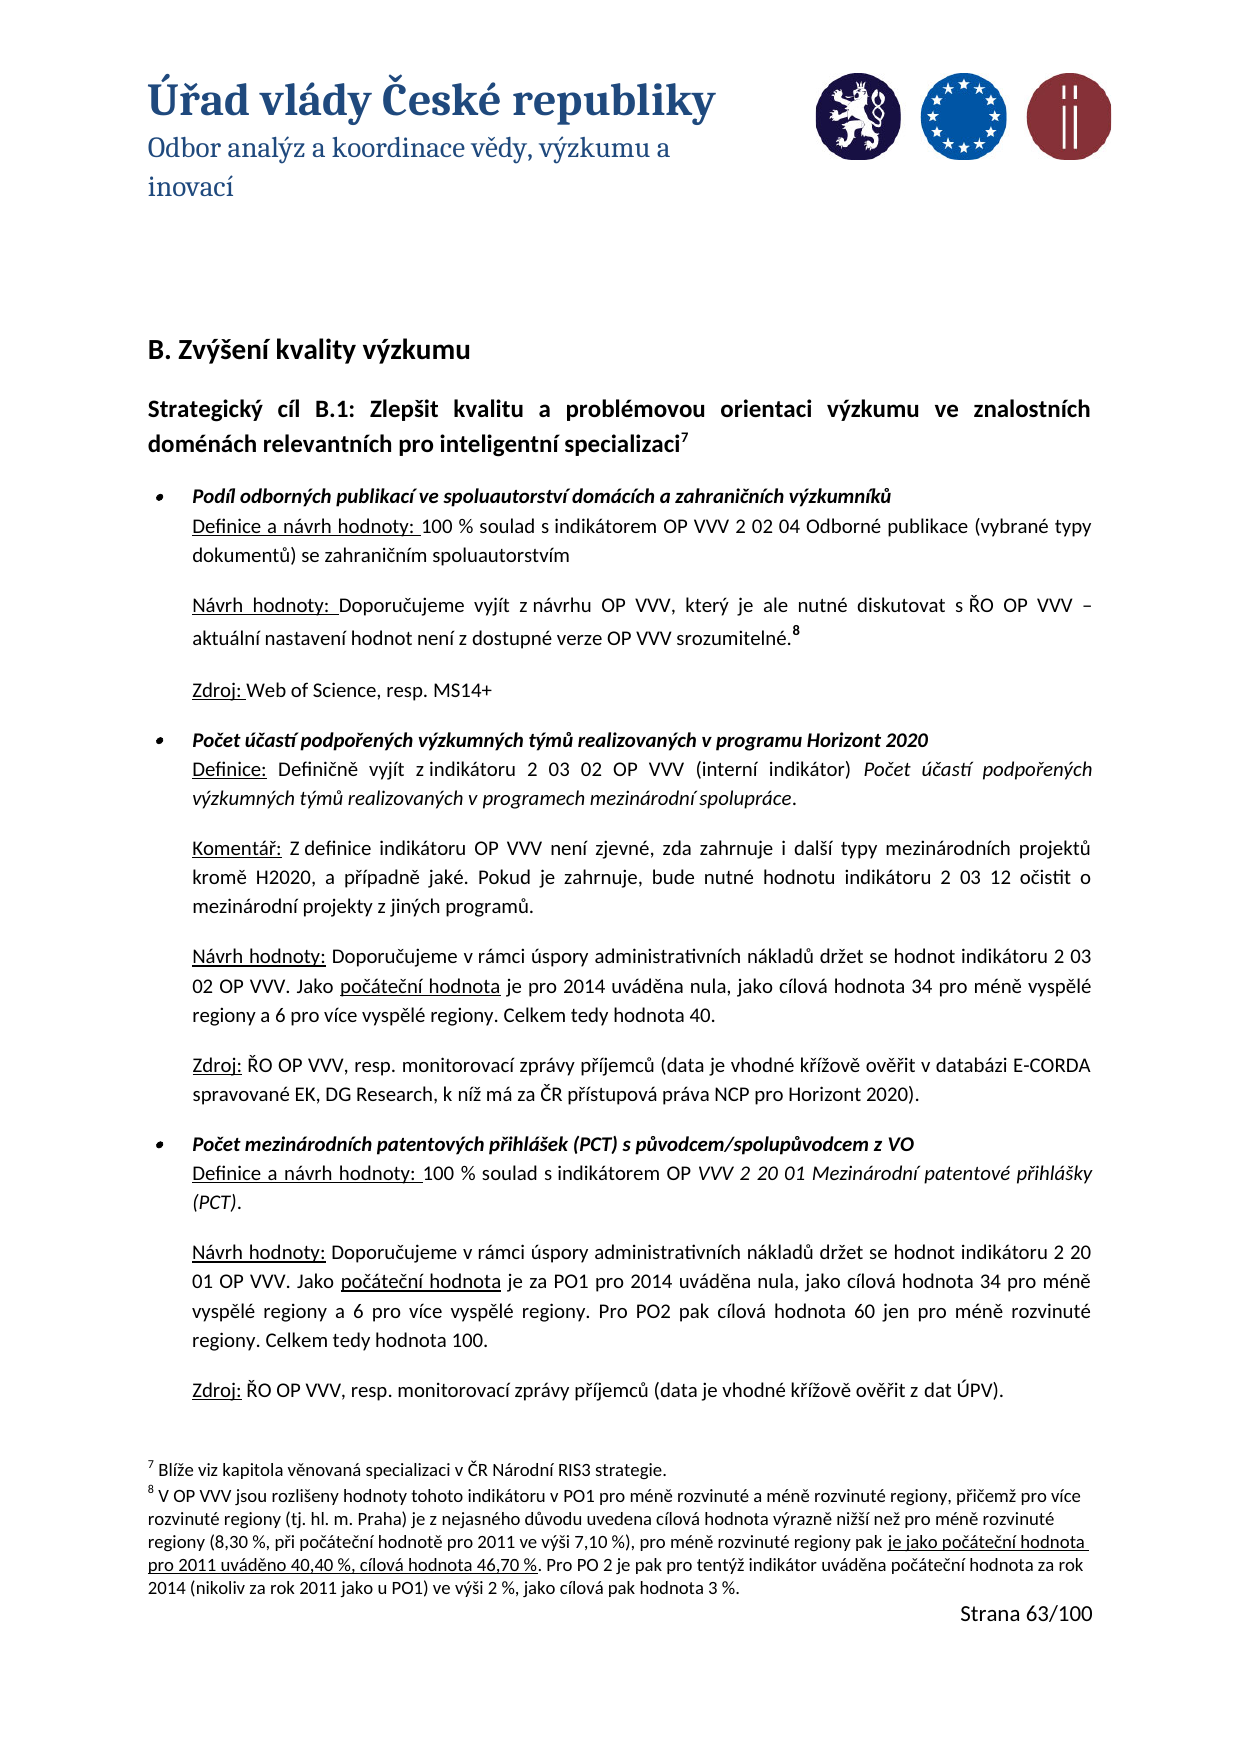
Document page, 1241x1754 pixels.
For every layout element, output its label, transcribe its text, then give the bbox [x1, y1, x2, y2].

list Zdroj: Web of Science, resp. MS14+ [185, 677, 1092, 702]
list Komentář: Z definice indikátoru OP VVV není zjevné, zda zahrnuje i další typy mezinárodních projektů kromě H2020, a případně jaké. Pokud je zahrnuje, bude nutné hodnotu indikátoru 2 03 12 očistit o mezinárodní projekty z jiných programů. [192, 835, 1092, 919]
list Podíl odborných publikací ve spoluautorství domácích a zahraničních výzkumníků [154, 484, 1092, 509]
list Návrh hodnoty: Doporučujeme vyjít z návrhu OP VVV, který je ale nutné diskutovat s ŘO OP VVV – aktuální nastavení hodnot není z dostupné verze OP VVV srozumitelné. [192, 592, 1092, 652]
list Definice a návrh hodnoty: 100 % soulad s indikátorem OP VVV 2 02 04 Odborné publikace (vybrané typy dokumentů) se zahraničním spoluautorstvím [192, 513, 1092, 567]
list Počet mezinárodních patentových přihlášek (PCT) s původcem/spolupůvodcem z VO [154, 1131, 1092, 1157]
picture [815, 73, 1112, 160]
list Zdroj: ŘO OP VVV, resp. monitorovací zprávy příjemců (data je vhodné křížově ověřit v databázi E-CORDA spravované EK, DG Research, k níž má za ČR přístupová práva NCP pro Horizont 2020). [192, 1052, 1092, 1107]
list Zdroj: ŘO OP VVV, resp. monitorovací zprávy příjemců (data je vhodné křížově ověřit z dat ÚPV). [192, 1377, 1092, 1402]
list Návrh hodnoty: Doporučujeme v rámci úspory administrativních nákladů držet se hodnot indikátoru 2 03 02 OP VVV. Jako počáteční hodnota je pro 2014 uváděna nula, jako cílová hodnota 34 pro méně vyspělé regiony a 6 pro více vyspělé regiony. Celkem tedy hodnota 40. [192, 944, 1092, 1027]
list Návrh hodnoty: Doporučujeme v rámci úspory administrativních nákladů držet se hodnot indikátoru 2 20 01 OP VVV. Jako počáteční hodnota je za PO1 pro 2014 uváděna nula, jako cílová hodnota 34 pro méně vyspělé regiony a 6 pro více vyspělé regiony. Pro PO2 pak cílová hodnota 60 jen pro méně rozvinuté regiony. Celkem tedy hodnota 100. [192, 1239, 1092, 1352]
list Definice a návrh hodnoty: 100 % soulad s indikátorem OP VVV 2 20 01 Mezinárodní patentové přihlášky (PCT). [192, 1160, 1092, 1215]
text B. Zvýšení kvality výzkumu [148, 331, 1092, 367]
text Strategický cíl B.1: Zlepšit kvalitu a problémovou orientaci výzkumu ve znalostních doménách relevantních pro inteligentní specializaci [148, 393, 1092, 458]
list Počet účastí podpořených výzkumných týmů realizovaných v programu Horizont 2020 [154, 727, 1092, 752]
list Definice: Definičně vyjít z indikátoru 2 03 02 OP VVV (interní indikátor) Počet účastí podpořených výzkumných týmů realizovaných v programech mezinárodní spolupráce. [192, 756, 1092, 811]
